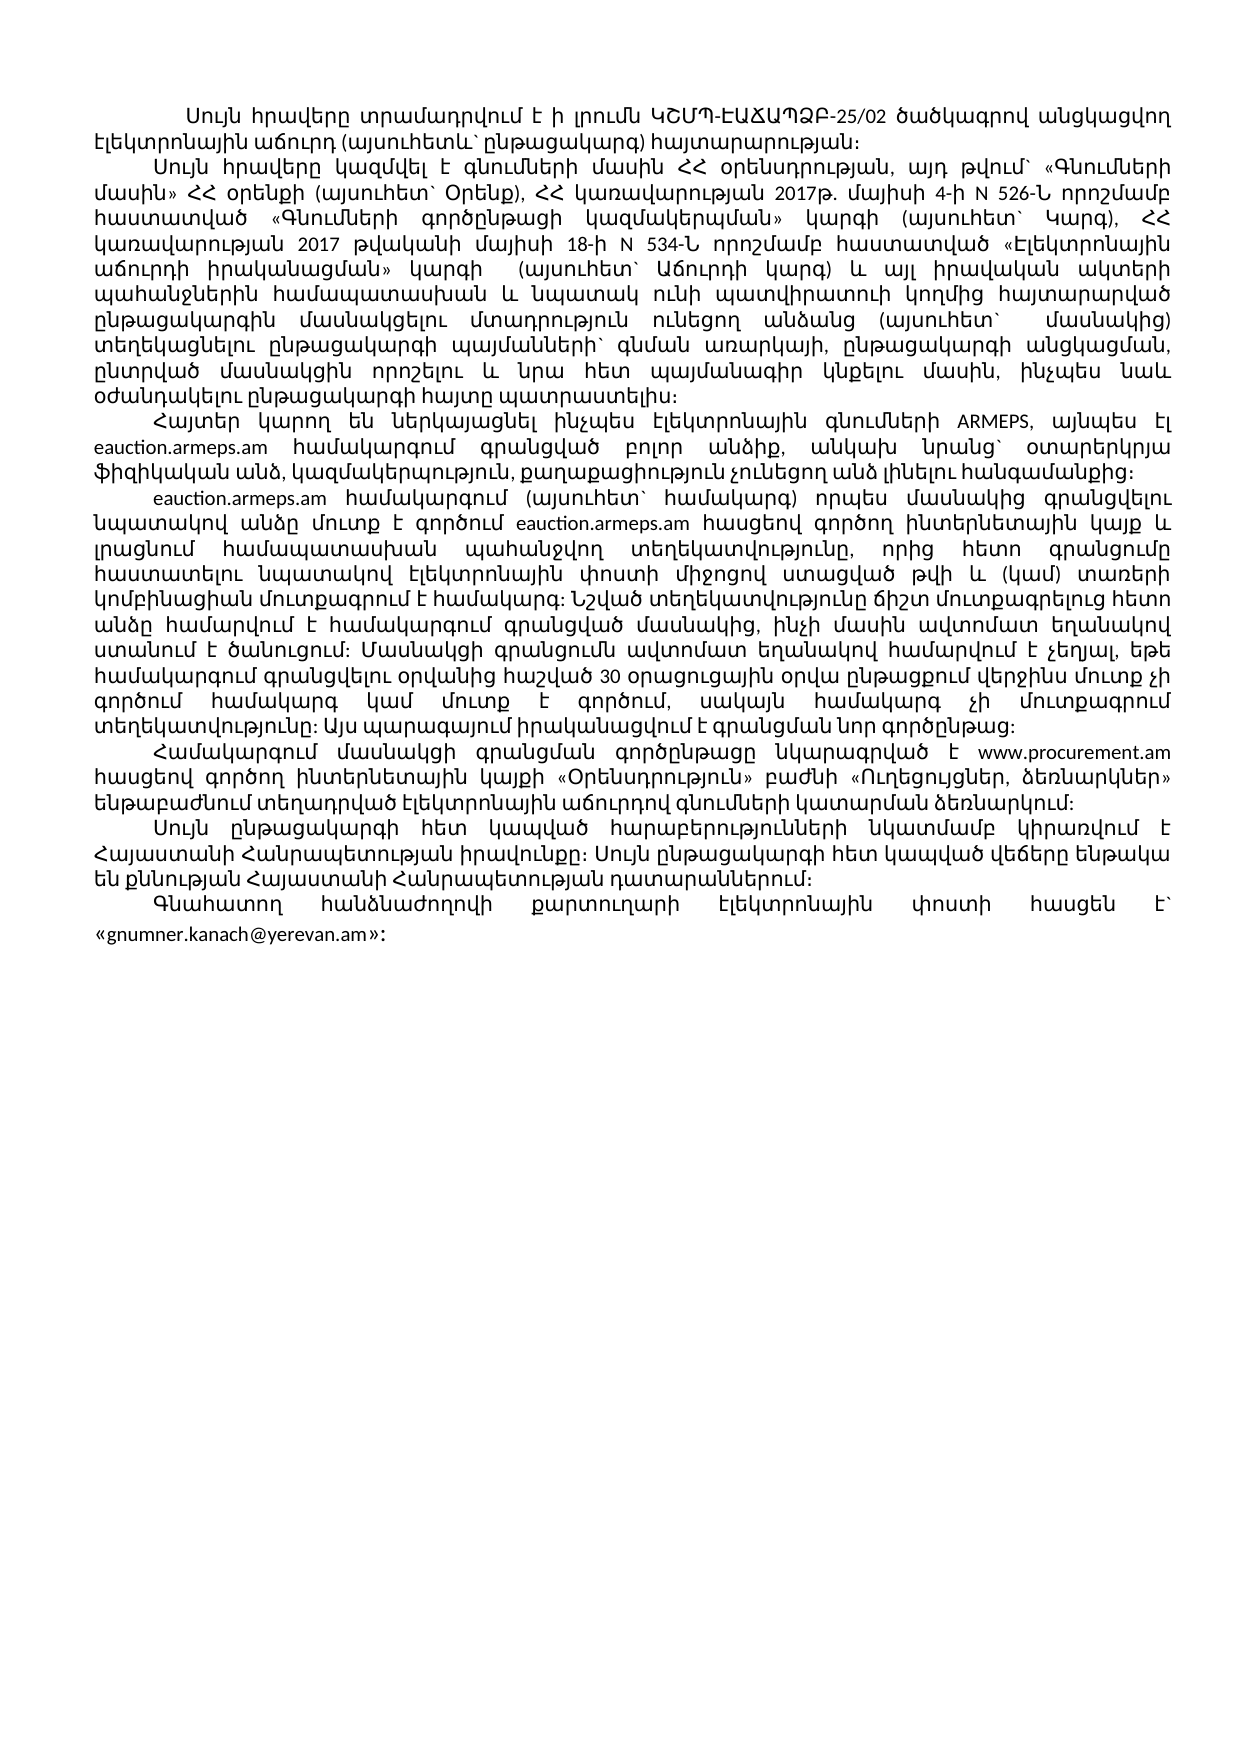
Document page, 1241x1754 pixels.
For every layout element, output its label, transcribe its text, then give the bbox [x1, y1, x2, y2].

text Սույն ընթացակարգի հետ կապված հարաբերությունների նկատմամբ կիրառվում է Հայաստանի Հանրապետության իրավունքը։ Սույն ընթացակարգի հետ կապված վեճերը ենթակա են քննության Հայաստանի Հանրապետության դատարաններում։ [94, 815, 1171, 892]
text eauction.armeps.am համակարգում (այսուհետ` համակարգ) որպես մասնակից գրանցվելու նպատակով անձը մուտք է գործում eauction.armeps.am հասցեով գործող ինտերնետային կայք և լրացնում համապատասխան պահանջվող տեղեկատվությունը, որից հետո գրանցումը հաստատելու նպատակով էլեկտրոնային փոստի միջոցով ստացված թվի և (կամ) տառերի կոմբինացիան մուտքագրում է համակարգ: Նշված տեղեկատվությունը ճիշտ մուտքագրելուց հետո անձը համարվում է համակարգում գրանցված մասնակից, ինչի մասին ավտոմատ եղանակով ստանում է ծանուցում: Մասնակցի գրանցումն ավտոմատ եղանակով համարվում է չեղյալ, եթե համակարգում գրանցվելու օրվանից հաշված 30 օրացուցային օրվա ընթացքում վերջինս մուտք չի գործում համակարգ կամ մուտք է գործում, սակայն համակարգ չի մուտքագրում տեղեկատվությունը: Այս պարագայում իրականացվում է գրանցման նոր գործընթաց: [94, 485, 1171, 739]
text Հայտեր կարող են ներկայացնել ինչպես էլեկտրոնային գնումների ARMEPS, այնպես էլ eauction.armeps.am համակարգում գրանցված բոլոր անձիք, անկախ նրանց` օտարերկրյա ֆիզիկական անձ, կազմակերպություն, քաղաքացիություն չունեցող անձ լինելու հանգամանքից։ [94, 409, 1171, 485]
text Սույն հրավերը կազմվել է գնումների մասին ՀՀ օրենսդրության, այդ թվում` «Գնումների մասին» ՀՀ օրենքի (այսուհետ` Օրենք), ՀՀ կառավարության 2017թ. մայիսի 4-ի N 526-Ն որոշմամբ հաստատված «Գնումների գործընթացի կազմակերպման» կարգի (այսուհետ` Կարգ), ՀՀ կառավարության 2017 թվականի մայիսի 18-ի N 534-Ն որոշմամբ հաստատված «Էլեկտրոնային աճուրդի իրականացման» կարգի (այսուհետ` Աճուրդի կարգ) և այլ իրավական ակտերի պահանջներին համապատասխան և նպատակ ունի պատվիրատուի կողմից հայտարարված ընթացակարգին մասնակցելու մտադրություն ունեցող անձանց (այսուհետ` մասնակից) տեղեկացնելու ընթացակարգի պայմանների` գնման առարկայի, ընթացակարգի անցկացման, ընտրված մասնակցին որոշելու և նրա հետ պայմանագիր կնքելու մասին, ինչպես նաև օժանդակելու ընթացակարգի հայտը պատրաստելիս։ [94, 154, 1171, 409]
text Համակարգում մասնակցի գրանցման գործընթացը նկարագրված է www.procurement.am հասցեով գործող ինտերնետային կայքի «Օրենսդրություն» բաժնի «Ուղեցույցներ, ձեռնարկներ» ենթաբաժնում տեղադրված էլեկտրոնային աճուրդով գնումների կատարման ձեռնարկում: [94, 739, 1171, 815]
text Գնահատող հանձնաժողովի քարտուղարի էլեկտրոնային փոստի հասցեն է` «gnumner.kanach@yerevan.am»: [94, 892, 1171, 948]
text Սույն հրավերը տրամադրվում է ի լրումն ԿՇՄՊ-ԷԱՃԱՊՁԲ-25/02 ծածկագրով անցկացվող էլեկտրոնային աճուրդ (այսուհետև` ընթացակարգ) հայտարարության։ [94, 104, 1171, 154]
